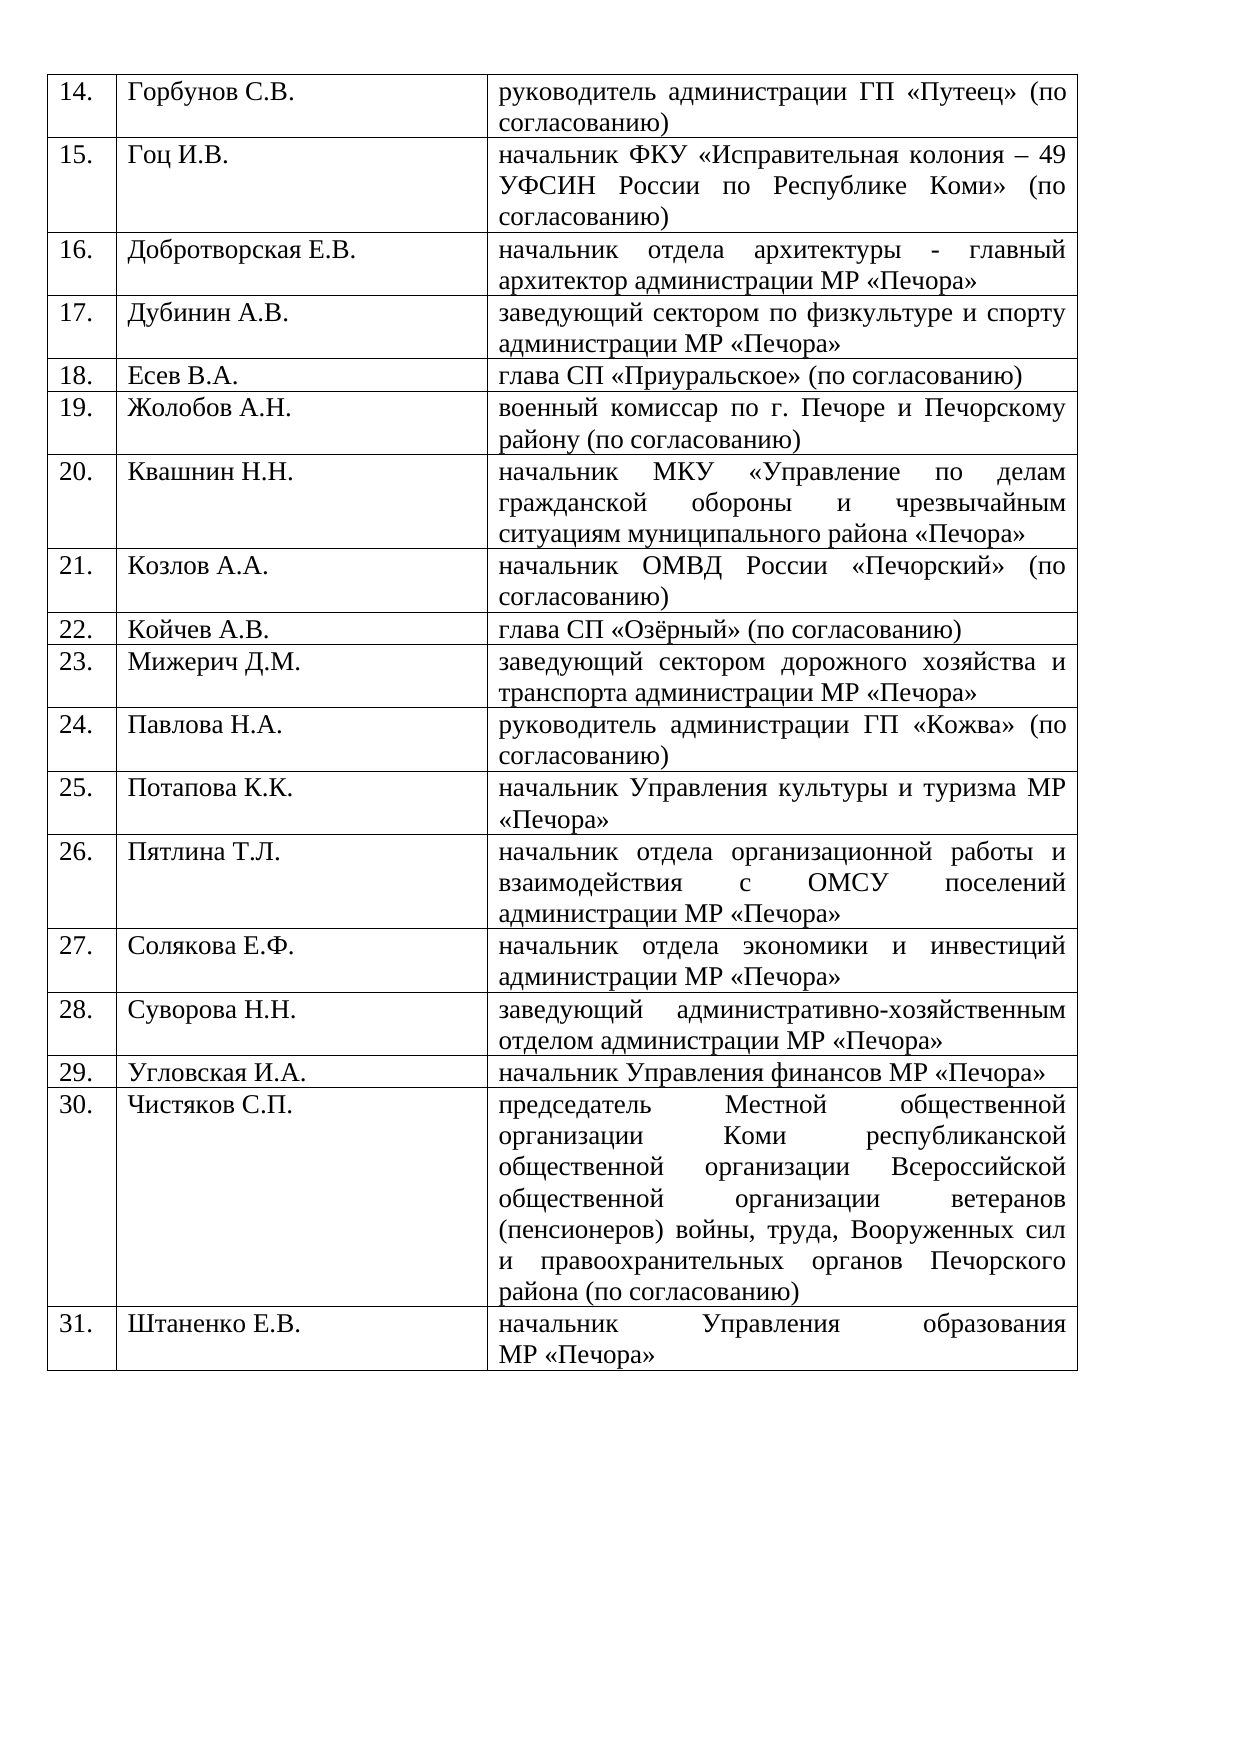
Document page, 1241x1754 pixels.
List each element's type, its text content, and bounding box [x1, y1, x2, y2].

table_cell Угловская И.А. [117, 1056, 487, 1087]
table_cell военный комиссар по г. Печоре и Печорскому району (по согласованию) [488, 392, 1077, 454]
table_cell [48, 1307, 116, 1369]
table_cell Мижерич Д.М. [117, 645, 487, 707]
table_cell [48, 359, 116, 391]
table_cell начальник отдела организационной работы и взаимодействия с ОМСУ поселений администрации МР «Печора» [488, 835, 1077, 928]
table_cell заведующий сектором по физкультуре и спорту администрации МР «Печора» [488, 296, 1077, 358]
table_cell заведующий сектором дорожного хозяйства и транспорта администрации МР «Печора» [488, 645, 1077, 707]
table_cell [48, 138, 116, 232]
table_cell [48, 1056, 116, 1087]
table_cell Добротворская Е.В. [117, 233, 487, 295]
table_cell начальник ОМВД России «Печорский» (по согласованию) [488, 549, 1077, 612]
table_cell [48, 75, 116, 137]
table_cell председатель Местной общественной организации Коми республиканской общественной организации Всероссийской общественной организации ветеранов (пенсионеров) войны, труда, Вооруженных сил и правоохранительных органов Печорского района (по согласованию) [488, 1088, 1077, 1306]
table_cell Койчев А.В. [117, 613, 487, 644]
table_cell [48, 549, 116, 612]
table_cell начальник отдела архитектуры - главный архитектор администрации МР «Печора» [488, 233, 1077, 295]
table_cell начальник Управления финансов МР «Печора» [488, 1056, 1077, 1087]
table_cell [48, 708, 116, 771]
table_cell [48, 233, 116, 295]
table_cell руководитель администрации ГП «Кожва» (по согласованию) [488, 708, 1077, 771]
table_cell Павлова Н.А. [117, 708, 487, 771]
table_cell начальник Управления образования МР «Печора» [488, 1307, 1077, 1369]
table_cell Горбунов С.В. [117, 75, 487, 137]
table_cell [48, 455, 116, 548]
table_cell глава СП «Приуральское» (по согласованию) [488, 359, 1077, 391]
table_cell [48, 929, 116, 992]
table_cell Штаненко Е.В. [117, 1307, 487, 1369]
table_cell Пятлина Т.Л. [117, 835, 487, 928]
table_cell Квашнин Н.Н. [117, 455, 487, 548]
table_cell Чистяков С.П. [117, 1088, 487, 1306]
table_cell [48, 772, 116, 834]
table_cell Козлов А.А. [117, 549, 487, 612]
table_cell [48, 993, 116, 1055]
table_cell начальник Управления культуры и туризма МР «Печора» [488, 772, 1077, 834]
table_cell глава СП «Озёрный» (по согласованию) [488, 613, 1077, 644]
table_cell [48, 613, 116, 644]
table_cell заведующий административно-хозяйственным отделом администрации МР «Печора» [488, 993, 1077, 1055]
table_cell [48, 835, 116, 928]
table_cell Потапова К.К. [117, 772, 487, 834]
table_cell Гоц И.В. [117, 138, 487, 232]
table_cell Дубинин А.В. [117, 296, 487, 358]
table_cell [48, 645, 116, 707]
table_cell начальник ФКУ «Исправительная колония – 49 УФСИН России по Республике Коми» (по согласованию) [488, 138, 1077, 232]
table_cell [48, 392, 116, 454]
table_cell Есев В.А. [117, 359, 487, 391]
table_cell [48, 1088, 116, 1306]
table_cell Жолобов А.Н. [117, 392, 487, 454]
table_cell [48, 296, 116, 358]
table_cell Солякова Е.Ф. [117, 929, 487, 992]
table_cell начальник МКУ «Управление по делам гражданской обороны и чрезвычайным ситуациям муниципального района «Печора» [488, 455, 1077, 548]
table_cell руководитель администрации ГП «Путеец» (по согласованию) [488, 75, 1077, 137]
table_cell начальник отдела экономики и инвестиций администрации МР «Печора» [488, 929, 1077, 992]
table_cell Суворова Н.Н. [117, 993, 487, 1055]
